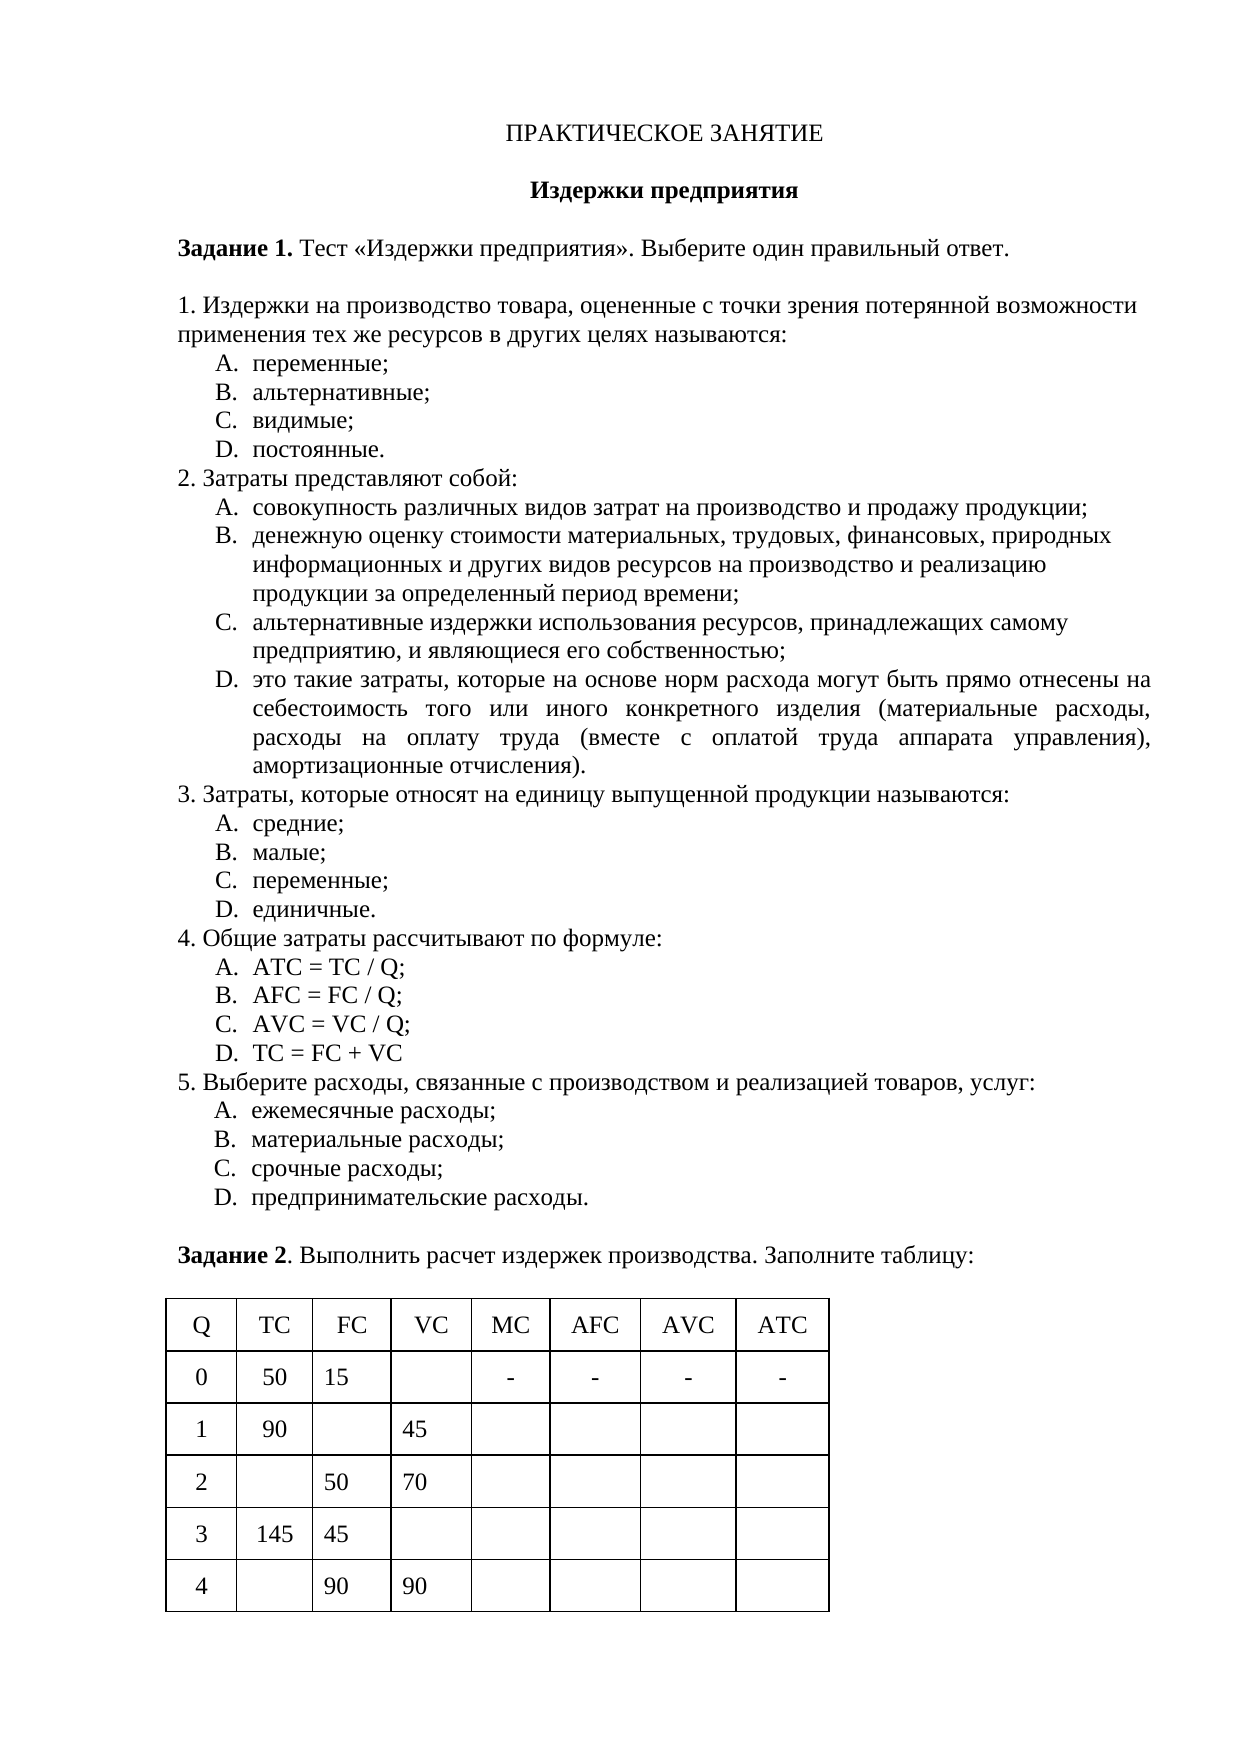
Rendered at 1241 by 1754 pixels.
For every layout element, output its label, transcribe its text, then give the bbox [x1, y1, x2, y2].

table_cell [472, 1560, 549, 1611]
table_cell 0 [167, 1352, 236, 1402]
table_cell 1 [167, 1404, 236, 1454]
table_cell - [472, 1352, 549, 1402]
table_cell [472, 1404, 549, 1454]
table_cell [737, 1508, 828, 1559]
list малые; [215, 837, 1152, 866]
table_cell 45 [392, 1404, 471, 1454]
list денежную оценку стоимости материальных, трудовых, финансовых, природных информационных и других видов ресурсов на производство и реализацию продукции за определенный период времени; [215, 521, 1152, 607]
table_cell - [641, 1352, 735, 1402]
table_cell 90 [313, 1560, 390, 1611]
list единичные. [215, 894, 1152, 923]
table_cell 4 [167, 1560, 236, 1611]
table_cell 2 [167, 1456, 236, 1506]
text 3. Затраты, которые относят на единицу выпущенной продукции называются: [177, 779, 1152, 808]
table_cell [551, 1508, 640, 1559]
list средние; [215, 808, 1152, 837]
list ежемесячные расходы; [213, 1096, 1152, 1124]
table_cell [641, 1560, 735, 1611]
list постоянные. [215, 434, 1152, 463]
table_header VC [392, 1299, 471, 1350]
table_cell [641, 1404, 735, 1454]
list срочные расходы; [213, 1153, 1152, 1182]
list видимые; [215, 406, 1152, 434]
table_cell [737, 1560, 828, 1611]
table_cell 145 [237, 1508, 312, 1559]
text Издержки предприятия [177, 176, 1152, 204]
list переменные; [215, 348, 1152, 377]
table_cell - [737, 1352, 828, 1402]
table_cell [313, 1404, 390, 1454]
list ATC = TC / Q; [215, 952, 1152, 981]
table_cell [641, 1508, 735, 1559]
list AVC = VC / Q; [215, 1009, 1152, 1038]
table_cell 90 [237, 1404, 312, 1454]
table_cell 70 [392, 1456, 471, 1506]
table_cell 50 [313, 1456, 390, 1506]
text Задание 2. Выполнить расчет издержек производства. Заполните таблицу: [177, 1240, 1152, 1268]
list переменные; [215, 866, 1152, 894]
table_cell 50 [237, 1352, 312, 1402]
table_header AVC [641, 1299, 735, 1350]
list совокупность различных видов затрат на производство и продажу продукции; [215, 492, 1152, 521]
table_cell [737, 1456, 828, 1506]
text Задание 1. Тест «Издержки предприятия». Выберите один правильный ответ. [177, 233, 1152, 262]
table_cell [551, 1404, 640, 1454]
table_cell [551, 1560, 640, 1611]
list ТС = FС + VC [215, 1038, 1152, 1067]
text 5. Выберите расходы, связанные с производством и реализацией товаров, услуг: [177, 1067, 1152, 1096]
list альтернативные; [215, 377, 1152, 406]
table_header ATC [737, 1299, 828, 1350]
table_header MC [472, 1299, 549, 1350]
text 4. Общие затраты рассчитывают по формуле: [177, 923, 1152, 952]
table_cell [551, 1456, 640, 1506]
table_cell [392, 1508, 471, 1559]
list материальные расходы; [213, 1124, 1152, 1153]
table_header TC [237, 1299, 312, 1350]
table_header Q [167, 1299, 236, 1350]
table_header FC [313, 1299, 390, 1350]
table_cell [472, 1456, 549, 1506]
list это такие затраты, которые на основе норм расхода могут быть прямо отнесены на себестоимость того или иного конкретного изделия (материальные расходы, расходы на оплату труда (вместе с оплатой труда аппарата управления), амортизационные отчисления). [215, 664, 1152, 779]
table_cell - [551, 1352, 640, 1402]
list предпринимательские расходы. [213, 1182, 1152, 1211]
table_cell [472, 1508, 549, 1559]
table_cell 3 [167, 1508, 236, 1559]
text 1. Издержки на производство товара, оцененные с точки зрения потерянной возможности применения тех же ресурсов в других целях называются: [177, 291, 1152, 348]
table_cell [392, 1352, 471, 1402]
list AFC = FC / Q; [215, 981, 1152, 1009]
table_cell [237, 1560, 312, 1611]
list альтернативные издержки использования ресурсов, принадлежащих самому предприятию, и являющиеся его собственностью; [215, 607, 1152, 664]
text 2. Затраты представляют собой: [177, 463, 1152, 492]
table_cell [237, 1456, 312, 1506]
table_cell 45 [313, 1508, 390, 1559]
table_cell [641, 1456, 735, 1506]
table_cell 90 [392, 1560, 471, 1611]
table_header AFC [551, 1299, 640, 1350]
table_cell 15 [313, 1352, 390, 1402]
table_cell [737, 1404, 828, 1454]
text ПРАКТИЧЕСКОЕ ЗАНЯТИЕ [177, 118, 1152, 147]
